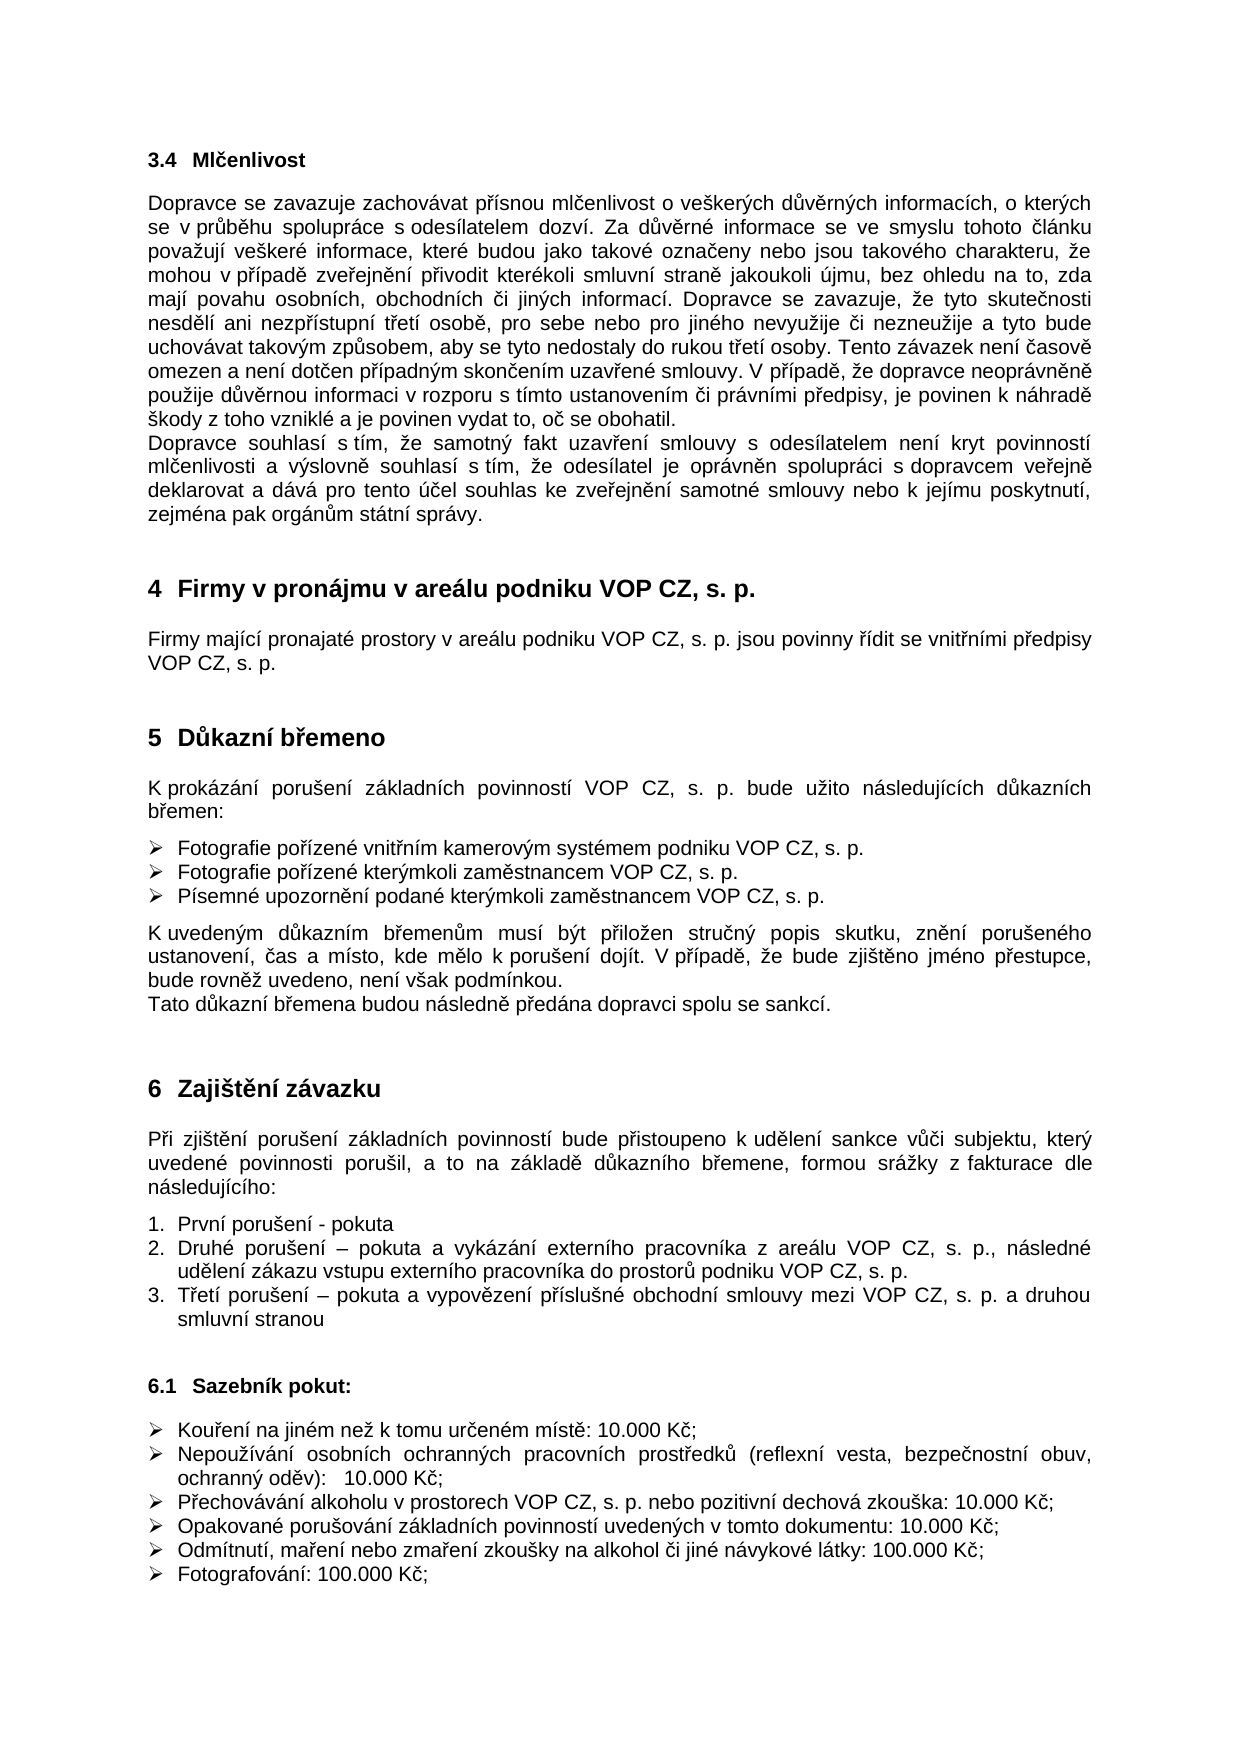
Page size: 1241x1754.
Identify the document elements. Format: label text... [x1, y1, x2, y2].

list Třetí porušení – pokuta a vypovězení příslušné obchodní smlouvy mezi VOP CZ, s. p. a druhou smluvní stranou [148, 1283, 1093, 1331]
text Opakované porušování základních povinností uvedených v tomto dokumentu: 10.000 Kč; [148, 1513, 1093, 1538]
text Fotografování: 100.000 Kč; [148, 1562, 1093, 1586]
text Při zjištění porušení základních povinností bude přistoupeno k udělení sankce vůči subjektu, který uvedené povinnosti porušil, a to na základě důkazního břemene, formou srážky z fakturace dle následujícího: [148, 1127, 1093, 1199]
subtitle Firmy v pronájmu v areálu podniku VOP CZ, s. p. [148, 574, 1093, 603]
subtitle Zajištění závazku [148, 1074, 1093, 1103]
text Kouření na jiném než k tomu určeném místě: 10.000 Kč; [148, 1417, 1093, 1441]
subtitle Sazebník pokut: [148, 1374, 1093, 1398]
subtitle Důkazní břemeno [148, 723, 1093, 751]
text Odmítnutí, maření nebo zmaření zkoušky na alkohol či jiné návykové látky: 100.000 Kč; [148, 1538, 1093, 1562]
text K uvedeným důkazním břemenům musí být přiložen stručný popis skutku, znění porušeného ustanovení, čas a místo, kde mělo k porušení dojít. V případě, že bude zjištěno jméno přestupce, bude rovněž uvedeno, není však podmínkou. [148, 920, 1093, 992]
list První porušení - pokuta [148, 1211, 1093, 1235]
text Dopravce se zavazuje zachovávat přísnou mlčenlivost o veškerých důvěrných informacích, o kterých se v průběhu spolupráce s odesílatelem dozví. Za důvěrné informace se ve smyslu tohoto článku považují veškeré informace, které budou jako takové označeny nebo jsou takového charakteru, že mohou v případě zveřejnění přivodit kterékoli smluvní straně jakoukoli újmu, bez ohledu na to, zda mají povahu osobních, obchodních či jiných informací. Dopravce se zavazuje, že tyto skutečnosti nesdělí ani nezpřístupní třetí osobě, pro sebe nebo pro jiného nevyužije či nezneužije a tyto bude uchovávat takovým způsobem, aby se tyto nedostaly do rukou třetí osoby. Tento závazek není časově omezen a není dotčen případným skončením uzavřené smlouvy. V případě, že dopravce neoprávněně použije důvěrnou informaci v rozporu s tímto ustanovením či právními předpisy, je povinen k náhradě škody z toho vzniklé a je povinen vydat to, oč se obohatil. [148, 191, 1093, 430]
text Nepoužívání osobních ochranných pracovních prostředků (reflexní vesta, bezpečnostní obuv, ochranný oděv): 10.000 Kč; [148, 1441, 1093, 1489]
text Firmy mající pronajaté prostory v areálu podniku VOP CZ, s. p. jsou povinny řídit se vnitřními předpisy VOP CZ, s. p. [148, 627, 1093, 675]
subtitle Mlčenlivost [148, 148, 1093, 172]
list Druhé porušení – pokuta a vykázání externího pracovníka z areálu VOP CZ, s. p., následné udělení zákazu vstupu externího pracovníka do prostorů podniku VOP CZ, s. p. [148, 1235, 1093, 1283]
text K prokázání porušení základních povinností VOP CZ, s. p. bude užito následujících důkazních břemen: [148, 775, 1093, 823]
text Písemné upozornění podané kterýmkoli zaměstnancem VOP CZ, s. p. [148, 884, 1093, 908]
text Dopravce souhlasí s tím, že samotný fakt uzavření smlouvy s odesílatelem není kryt povinností mlčenlivosti a výslovně souhlasí s tím, že odesílatel je oprávněn spolupráci s dopravcem veřejně deklarovat a dává pro tento účel souhlas ke zveřejnění samotné smlouvy nebo k jejímu poskytnutí, zejména pak orgánům státní správy. [148, 430, 1093, 526]
text Fotografie pořízené vnitřním kamerovým systémem podniku VOP CZ, s. p. [148, 836, 1093, 860]
text Fotografie pořízené kterýmkoli zaměstnancem VOP CZ, s. p. [148, 860, 1093, 884]
text Tato důkazní břemena budou následně předána dopravci spolu se sankcí. [148, 992, 1093, 1016]
text Přechovávání alkoholu v prostorech VOP CZ, s. p. nebo pozitivní dechová zkouška: 10.000 Kč; [148, 1489, 1093, 1513]
